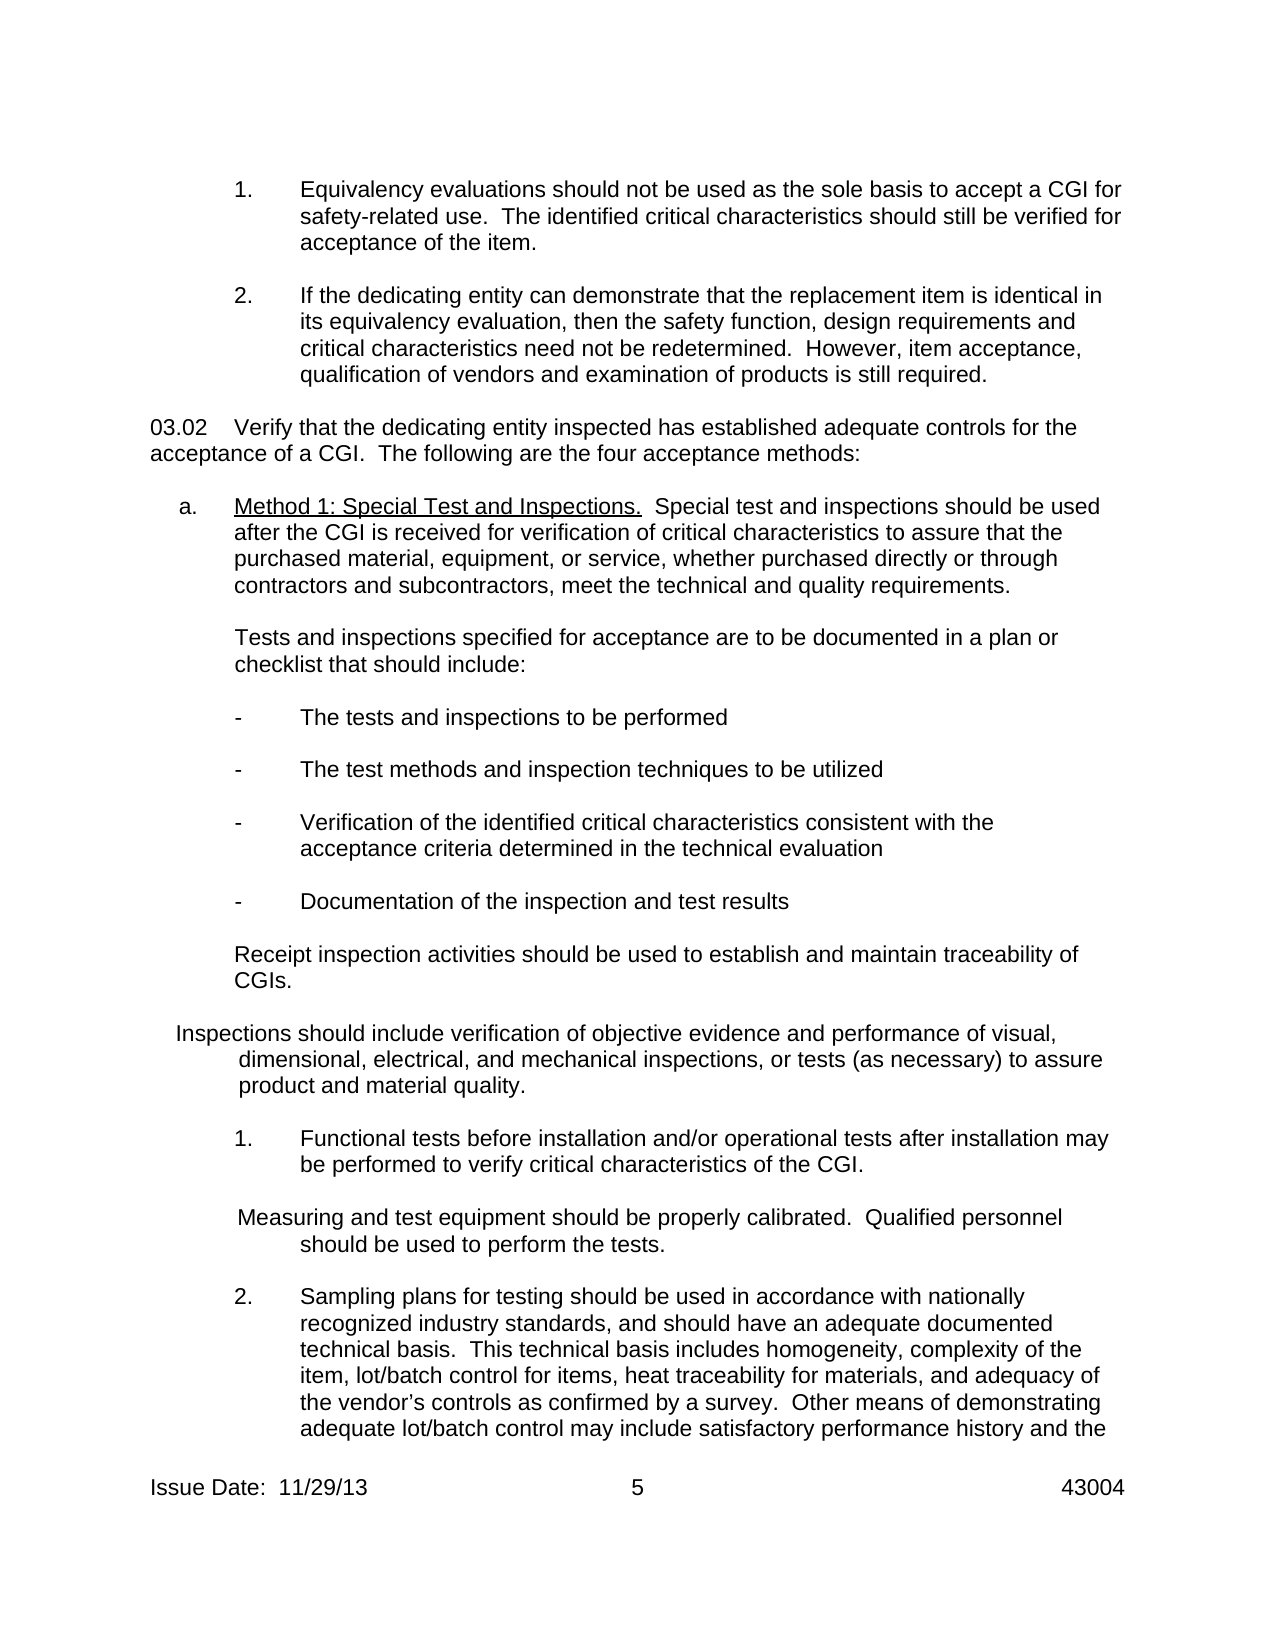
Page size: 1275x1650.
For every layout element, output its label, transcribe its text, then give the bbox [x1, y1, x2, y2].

list If the dedicating entity can demonstrate that the replacement item is identical in its equivalency evaluation, then the safety function, design requirements and critical characteristics need not be redetermined. However, item acceptance, qualification of vendors and examination of products is still required. [234, 282, 1125, 387]
list Method 1: Special Test and Inspections. Special test and inspections should be used after the CGI is received for verification of critical characteristics to assure that the purchased material, equipment, or service, whether purchased directly or through contractors and subcontractors, meet the technical and quality requirements. [178, 493, 1125, 598]
text Receipt inspection activities should be used to establish and maintain traceability of CGIs. [150, 941, 1125, 993]
text - Verification of the identified critical characteristics consistent with the acceptance criteria determined in the technical evaluation [234, 809, 1125, 862]
text - The tests and inspections to be performed [234, 703, 1125, 730]
text Tests and inspections specified for acceptance are to be documented in a plan or checklist that should include: [234, 624, 1125, 677]
text - The test methods and inspection techniques to be utilized [234, 756, 1125, 782]
list Equivalency evaluations should not be used as the sole basis to accept a CGI for safety-related use. The identified critical characteristics should still be verified for acceptance of the item. [234, 176, 1125, 255]
text Inspections should include verification of objective evidence and performance of visual, dimensional, electrical, and mechanical inspections, or tests (as necessary) to assure product and material quality. [175, 1020, 1125, 1099]
list Sampling plans for testing should be used in accordance with nationally recognized industry standards, and should have an adequate documented technical basis. This technical basis includes homogeneity, complexity of the item, lot/batch control for items, heat traceability for materials, and adequacy of the vendor’s controls as confirmed by a survey. Other means of demonstrating adequate lot/batch control may include satisfactory performance history and the [234, 1283, 1125, 1441]
text 03.02 Verify that the dedicating entity inspected has established adequate controls for the acceptance of a CGI. The following are the four acceptance methods: [150, 413, 1125, 466]
text Measuring and test equipment should be properly calibrated. Qualified personnel should be used to perform the tests. [237, 1204, 1125, 1257]
text - Documentation of the inspection and test results [234, 888, 1125, 914]
list Functional tests before installation and/or operational tests after installation may be performed to verify critical characteristics of the CGI. [234, 1125, 1125, 1178]
